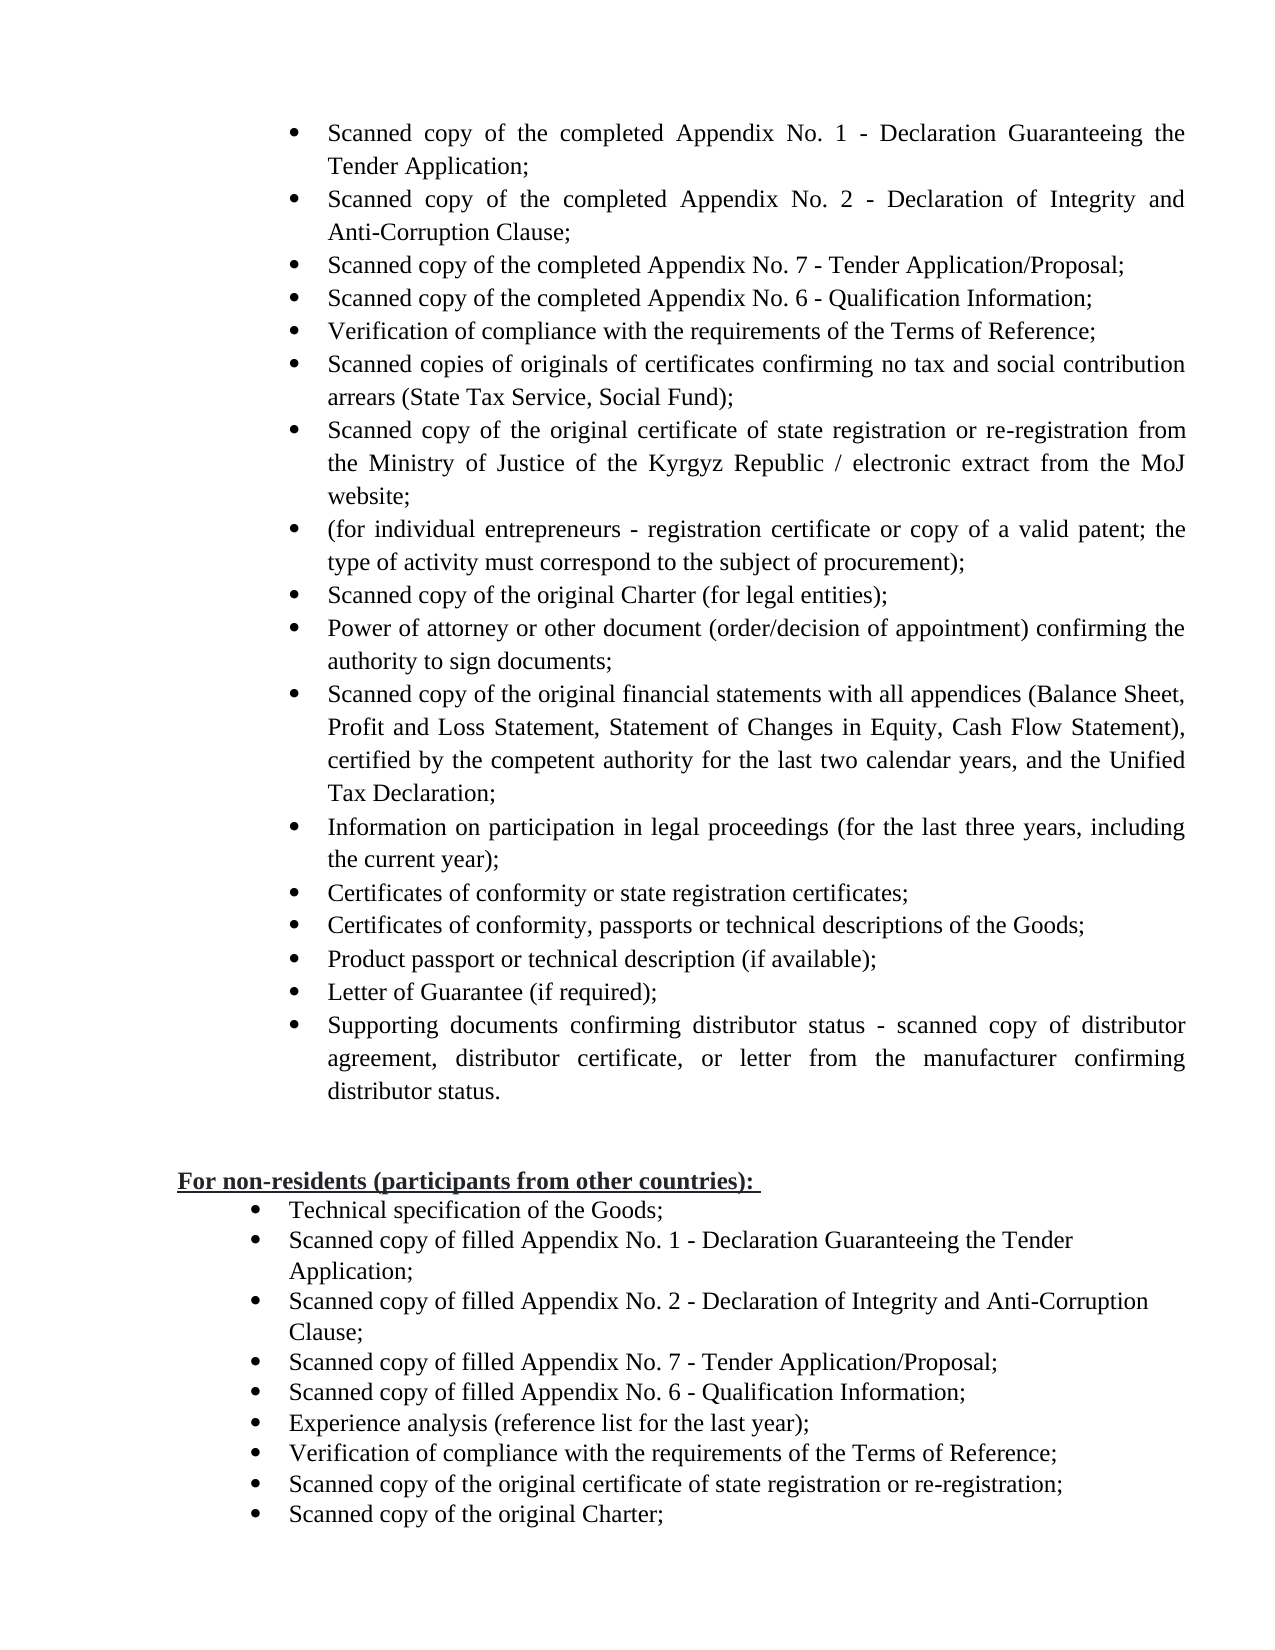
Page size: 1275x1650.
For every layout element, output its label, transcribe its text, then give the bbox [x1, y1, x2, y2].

list (for individual entrepreneurs - registration certificate or copy of a valid patent; the type of activity must correspond to the subject of procurement); [290, 514, 1186, 576]
list Scanned copies of originals of certificates confirming no tax and social contribution arrears (State Tax Service, Social Fund); [290, 349, 1186, 411]
list Scanned copy of the original certificate of state registration or re‑registration; [251, 1469, 1186, 1497]
list Verification of compliance with the requirements of the Terms of Reference; [290, 316, 1186, 345]
list Supporting documents confirming distributor status - scanned copy of distributor agreement, distributor certificate, or letter from the manufacturer confirming distributor status. [290, 1010, 1186, 1104]
text For non-residents (participants from other countries): [177, 1166, 1186, 1195]
list Certificates of conformity, passports or technical descriptions of the Goods; [290, 911, 1186, 939]
list Scanned copy of the completed Appendix No. 6 - Qualification Information; [290, 283, 1186, 312]
list Product passport or technical description (if available); [290, 944, 1186, 972]
list Scanned copy of filled Appendix No. 7 - Tender Application/Proposal; [251, 1347, 1186, 1376]
list Scanned copy of the original Charter (for legal entities); [290, 580, 1186, 609]
list Certificates of conformity or state registration certificates; [290, 878, 1186, 906]
list Power of attorney or other document (order/decision of appointment) confirming the authority to sign documents; [290, 613, 1186, 675]
list Scanned copy of filled Appendix No. 2 - Declaration of Integrity and Anti‑Corruption Clause; [251, 1286, 1186, 1345]
list Scanned copy of the original Charter; [251, 1499, 1186, 1528]
list Technical specification of the Goods; [251, 1195, 1186, 1224]
list Experience analysis (reference list for the last year); [251, 1408, 1186, 1437]
list Scanned copy of the completed Appendix No. 7 - Tender Application/Proposal; [290, 250, 1186, 279]
list Scanned copy of the completed Appendix No. 1 - Declaration Guaranteeing the Tender Application; [290, 118, 1186, 180]
list Scanned copy of filled Appendix No. 1 - Declaration Guaranteeing the Tender Application; [251, 1225, 1186, 1284]
list Scanned copy of the original certificate of state registration or re‑registration from the Ministry of Justice of the Kyrgyz Republic / electronic extract from the MoJ website; [290, 415, 1186, 510]
list Information on participation in legal proceedings (for the last three years, including the current year); [290, 812, 1186, 873]
list Scanned copy of the original financial statements with all appendices (Balance Sheet, Profit and Loss Statement, Statement of Changes in Equity, Cash Flow Statement), certified by the competent authority for the last two calendar years, and the Unified Tax Declaration; [290, 679, 1186, 807]
list Letter of Guarantee (if required); [290, 977, 1186, 1005]
list Scanned copy of filled Appendix No. 6 - Qualification Information; [251, 1377, 1186, 1406]
list Verification of compliance with the requirements of the Terms of Reference; [251, 1438, 1186, 1467]
list Scanned copy of the completed Appendix No. 2 - Declaration of Integrity and Anti‑Corruption Clause; [290, 184, 1186, 246]
